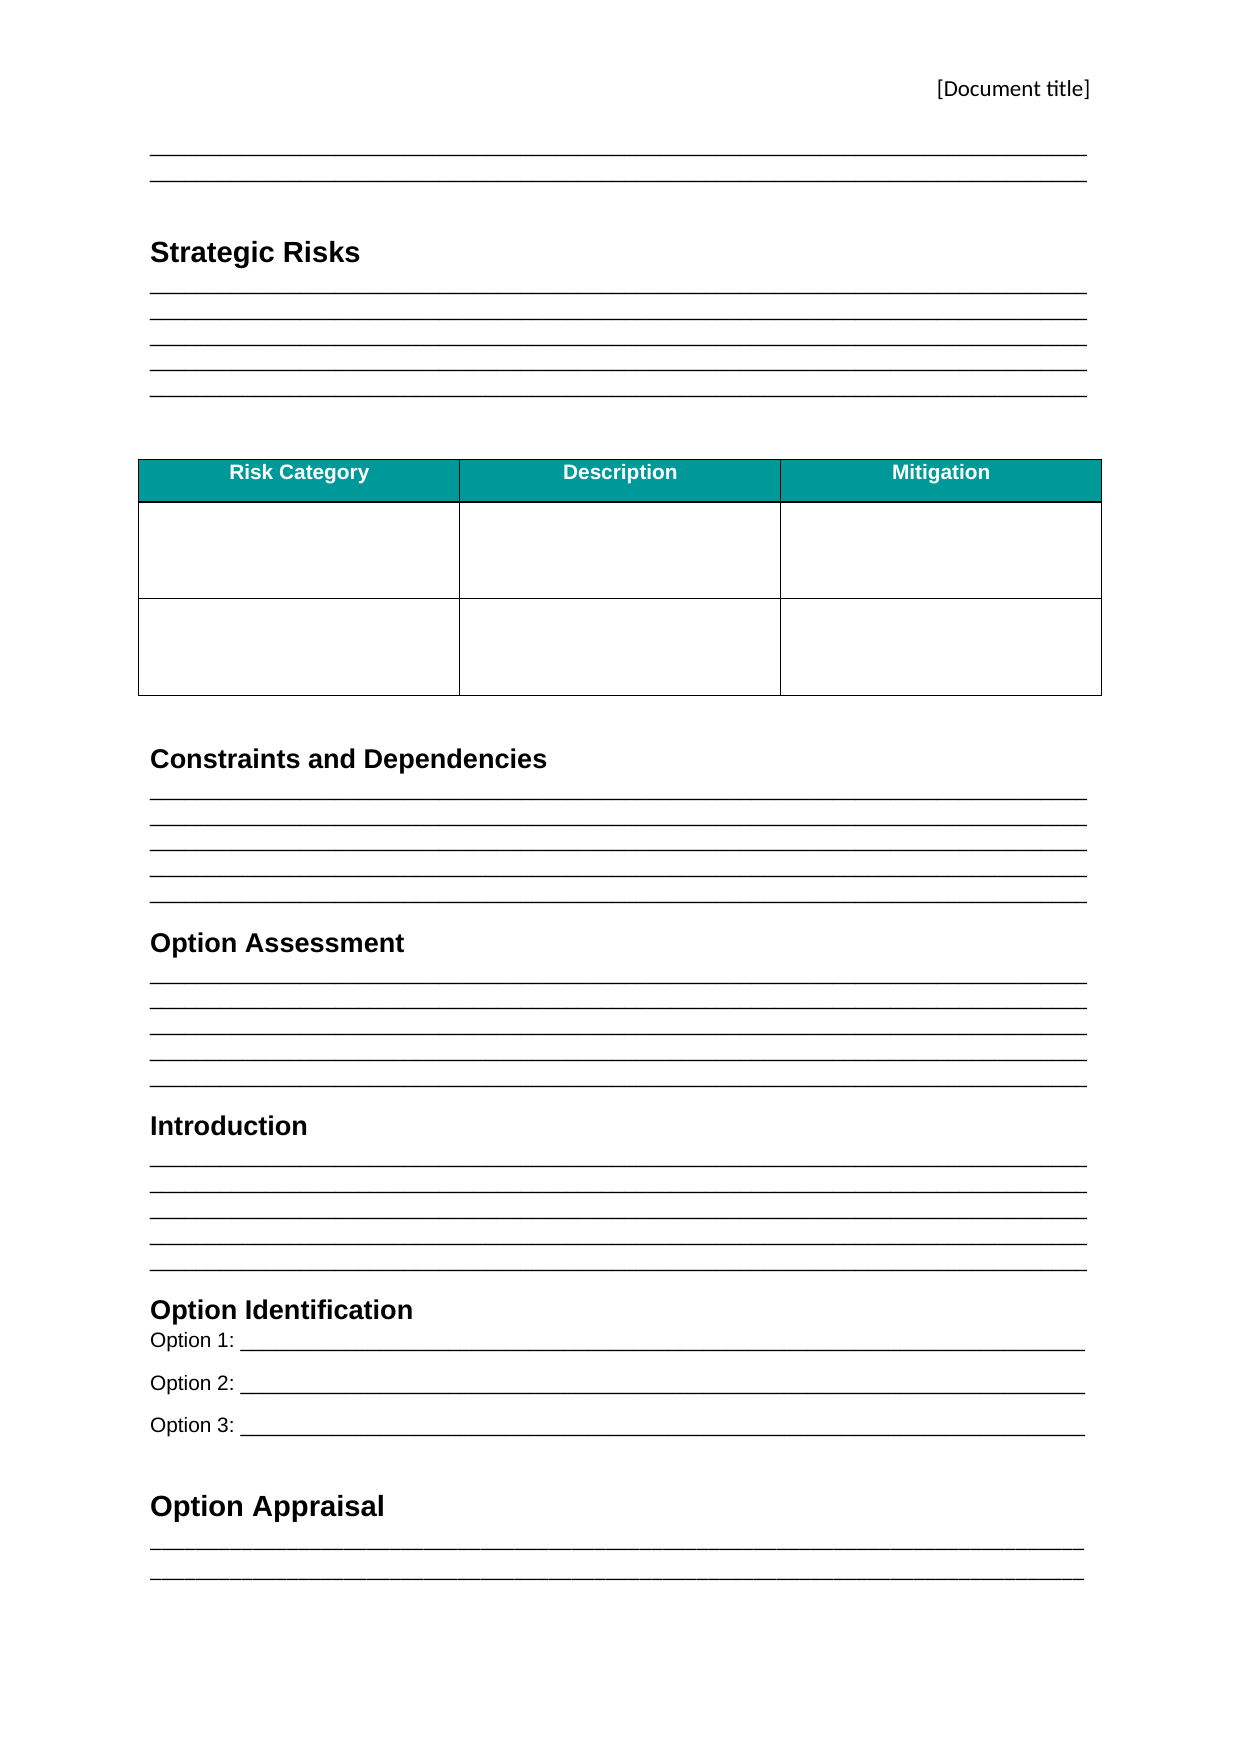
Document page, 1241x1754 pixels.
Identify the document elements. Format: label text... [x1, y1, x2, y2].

subtitle Constraints and Dependencies [150, 743, 1090, 774]
table_header Description [460, 460, 780, 501]
table_cell [139, 503, 459, 598]
table_cell [139, 599, 459, 695]
table_cell [460, 599, 780, 695]
text Option 1: [150, 1328, 1090, 1352]
table_header Risk Category [139, 460, 459, 501]
text Option 3: [150, 1413, 1090, 1437]
subtitle Option Appraisal [150, 1489, 1090, 1522]
subtitle Option Assessment [150, 927, 1090, 958]
table_header Mitigation [781, 460, 1101, 501]
table_cell [781, 599, 1101, 695]
subtitle Introduction [150, 1110, 1090, 1142]
table_cell [781, 503, 1101, 598]
text Option 2: [150, 1370, 1090, 1394]
subtitle Strategic Risks [150, 234, 1090, 268]
subtitle Option Identification [150, 1294, 1090, 1325]
table_cell [460, 503, 780, 598]
